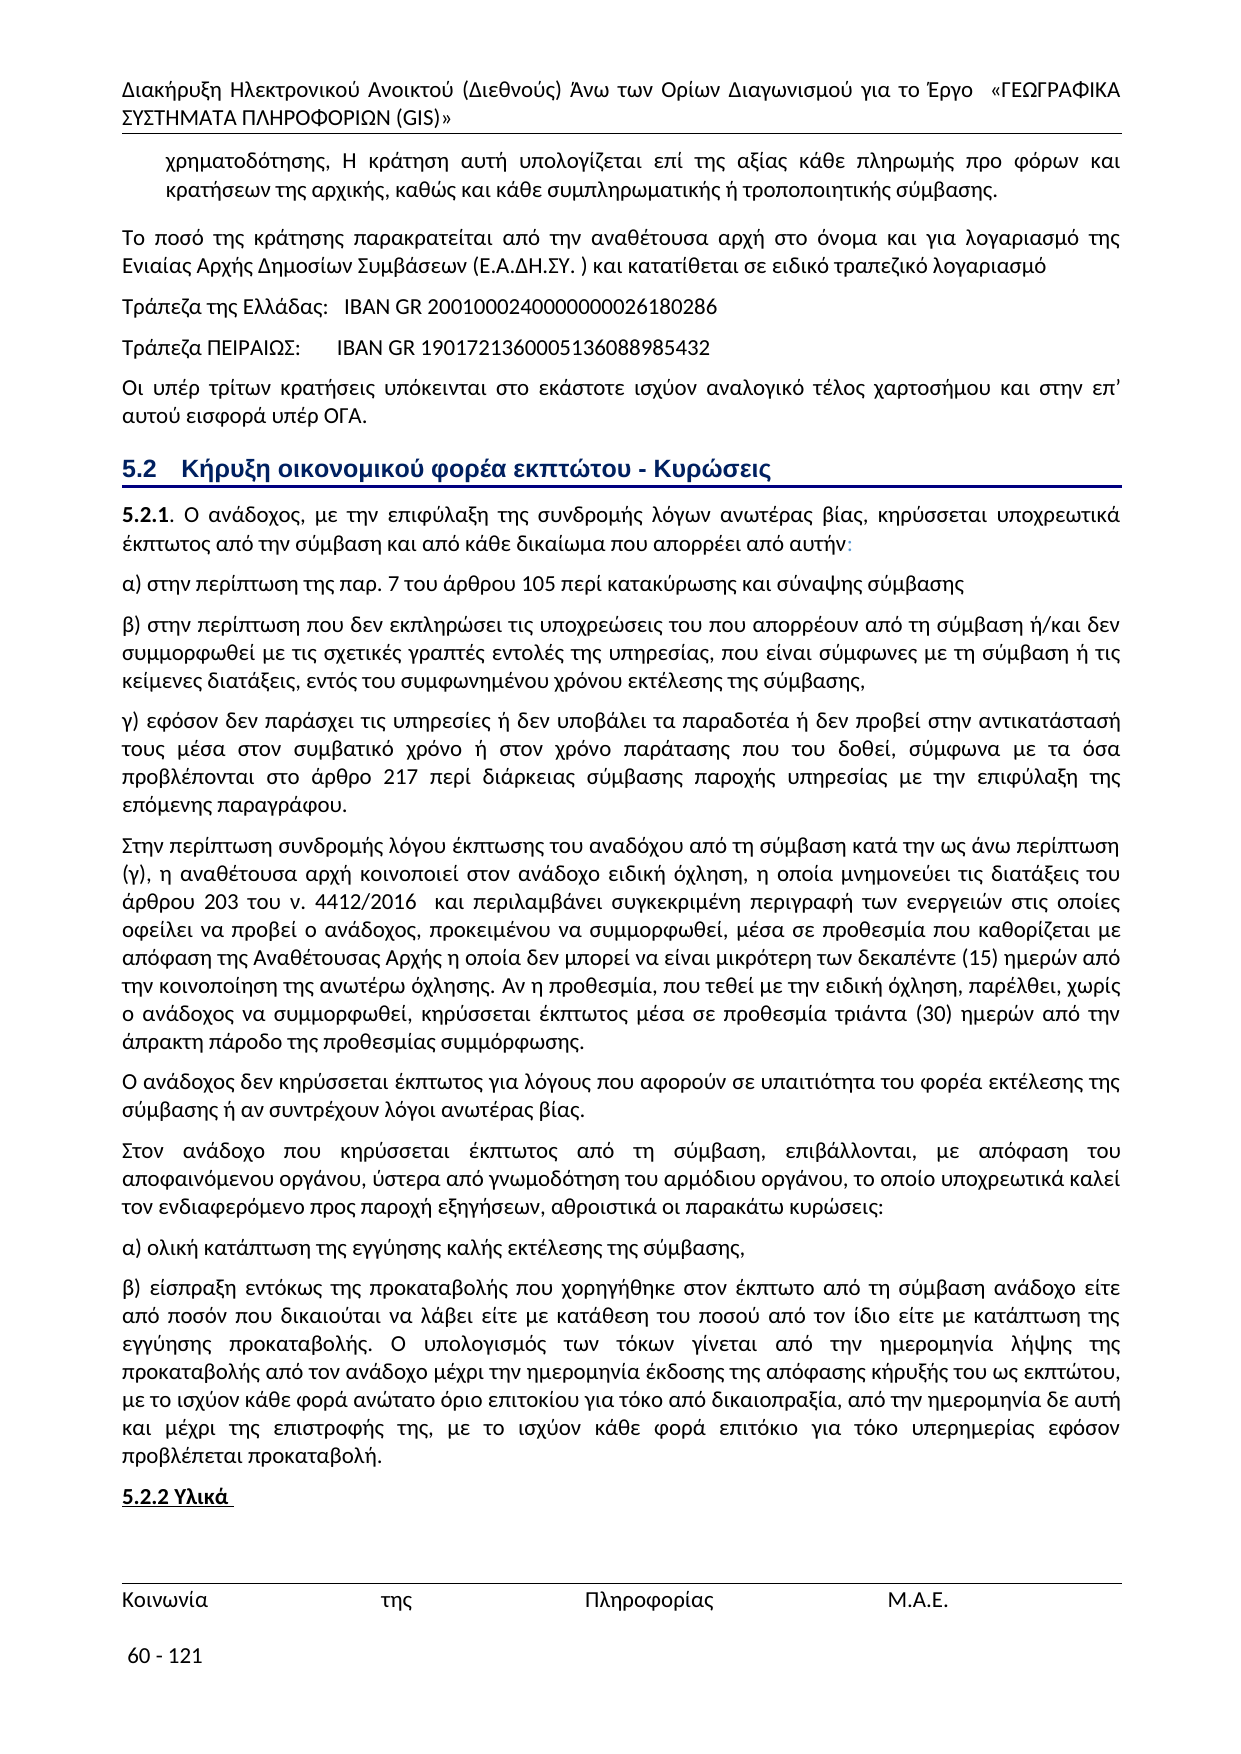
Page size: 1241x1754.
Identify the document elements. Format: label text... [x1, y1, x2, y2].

text 5.2.1. Ο ανάδοχος, με την επιφύλαξη της συνδρομής λόγων ανωτέρας βίας, κηρύσσεται υποχρεωτικά έκπτωτος από την σύμβαση και από κάθε δικαίωμα που απορρέει από αυτήν: [122, 501, 1122, 557]
text Ο ανάδοχος δεν κηρύσσεται έκπτωτος για λόγους που αφορούν σε υπαιτιότητα του φορέα εκτέλεσης της σύμβασης ή αν συντρέχουν λόγοι ανωτέρας βίας. [122, 1067, 1122, 1123]
text β) είσπραξη εντόκως της προκαταβολής που χορηγήθηκε στον έκπτωτο από τη σύμβαση ανάδοχο είτε από ποσόν που δικαιούται να λάβει είτε με κατάθεση του ποσού από τον ίδιο είτε με κατάπτωση της εγγύησης προκαταβολής. Ο υπολογισμός των τόκων γίνεται από την ημερομηνία λήψης της προκαταβολής από τον ανάδοχο μέχρι την ημερομηνία έκδοσης της απόφασης κήρυξής του ως εκπτώτου, με το ισχύον κάθε φορά ανώτατο όριο επιτοκίου για τόκο από δικαιοπραξία, από την ημερομηνία δε αυτή και μέχρι της επιστροφής της, με το ισχύον κάθε φορά επιτόκιο για τόκο υπερημερίας εφόσον προβλέπεται προκαταβολή. [122, 1273, 1122, 1469]
text 5.2.2 Υλικά [122, 1482, 1122, 1510]
text Στον ανάδοχο που κηρύσσεται έκπτωτος από τη σύμβαση, επιβάλλονται, με απόφαση του αποφαινόμενου οργάνου, ύστερα από γνωμοδότηση του αρμόδιου οργάνου, το οποίο υποχρεωτικά καλεί τον ενδιαφερόμενο προς παροχή εξηγήσεων, αθροιστικά οι παρακάτω κυρώσεις: [122, 1136, 1122, 1220]
text α) ολική κατάπτωση της εγγύησης καλής εκτέλεσης της σύμβασης, [122, 1233, 1122, 1261]
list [128, 147, 1122, 203]
subtitle 5.2 Κήρυξη οικονομικού φορέα εκπτώτου - Κυρώσεις [122, 454, 1122, 485]
text α) στην περίπτωση της παρ. 7 του άρθρου 105 περί κατακύρωσης και σύναψης σύμβασης [122, 569, 1122, 597]
text Τράπεζα της Ελλάδας: ΙΒΑΝ GR 2001000240000000026180286 [122, 292, 1122, 320]
text γ) εφόσον δεν παράσχει τις υπηρεσίες ή δεν υποβάλει τα παραδοτέα ή δεν προβεί στην αντικατάστασή τους μέσα στον συμβατικό χρόνο ή στον χρόνο παράτασης που του δοθεί, σύμφωνα με τα όσα προβλέπονται στο άρθρο 217 περί διάρκειας σύμβασης παροχής υπηρεσίας με την επιφύλαξη της επόμενης παραγράφου. [122, 706, 1122, 818]
text Στην περίπτωση συνδρομής λόγου έκπτωσης του αναδόχου από τη σύμβαση κατά την ως άνω περίπτωση (γ), η αναθέτουσα αρχή κοινοποιεί στον ανάδοχο ειδική όχληση, η οποία μνημονεύει τις διατάξεις του άρθρου 203 του ν. 4412/2016 και περιλαμβάνει συγκεκριμένη περιγραφή των ενεργειών στις οποίες οφείλει να προβεί ο ανάδοχος, προκειμένου να συμμορφωθεί, μέσα σε προθεσμία που καθορίζεται με απόφαση της Αναθέτουσας Αρχής η οποία δεν μπορεί να είναι μικρότερη των δεκαπέντε (15) ημερών από την κοινοποίηση της ανωτέρω όχλησης. Αν η προθεσμία, που τεθεί με την ειδική όχληση, παρέλθει, χωρίς ο ανάδοχος να συμμορφωθεί, κηρύσσεται έκπτωτος μέσα σε προθεσμία τριάντα (30) ημερών από την άπρακτη πάροδο της προθεσμίας συμμόρφωσης. [122, 831, 1122, 1055]
text β) στην περίπτωση που δεν εκπληρώσει τις υποχρεώσεις του που απορρέουν από τη σύμβαση ή/και δεν συμμορφωθεί με τις σχετικές γραπτές εντολές της υπηρεσίας, που είναι σύμφωνες με τη σύμβαση ή τις κείμενες διατάξεις, εντός του συμφωνημένου χρόνου εκτέλεσης της σύμβασης, [122, 610, 1122, 694]
text Το ποσό της κράτησης παρακρατείται από την αναθέτουσα αρχή στο όνομα και για λογαριασμό της Ενιαίας Αρχής Δημοσίων Συμβάσεων (Ε.Α.ΔΗ.ΣΥ. ) και κατατίθεται σε ειδικό τραπεζικό λογαριασμό [122, 223, 1122, 279]
text Τράπεζα ΠΕΙΡΑΙΩΣ: ΙΒΑΝ GR 1901721360005136088985432 [122, 333, 1122, 361]
text Οι υπέρ τρίτων κρατήσεις υπόκεινται στο εκάστοτε ισχύον αναλογικό τέλος χαρτοσήμου και στην επ’ αυτού εισφορά υπέρ ΟΓΑ. [122, 373, 1122, 429]
